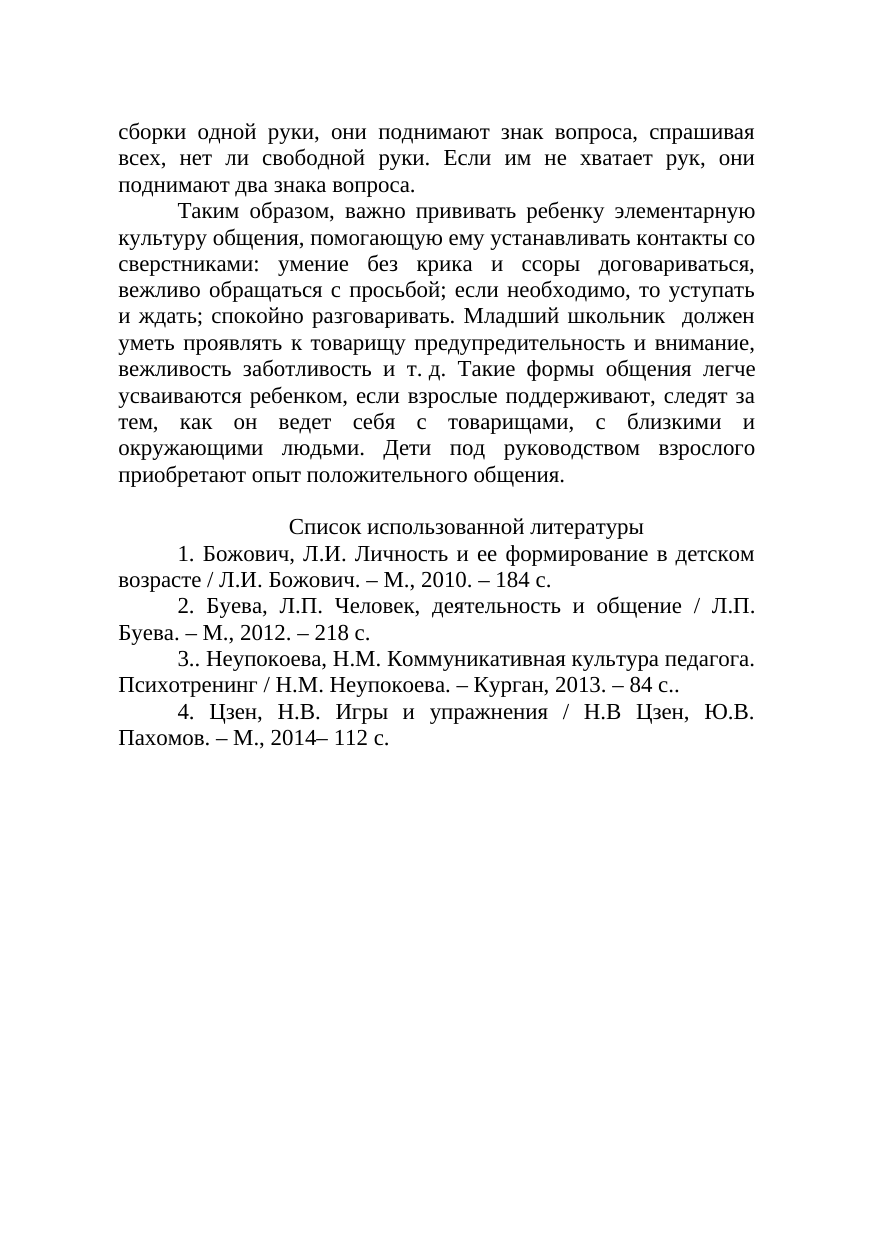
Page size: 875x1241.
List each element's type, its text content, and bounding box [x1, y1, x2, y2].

text Таким образом, важно прививать ребенку элементарную культуру общения, помогающую ему устанавливать контакты со сверстниками: умение без крика и ссоры договариваться, вежливо обращаться с просьбой; если необходимо, то уступать и ждать; спокойно разговаривать. Младший школьник должен уметь проявлять к товарищу предупредительность и внимание, вежливость заботливость и т. д. Такие формы общения легче усваиваются ребенком, если взрослые поддерживают, следят за тем, как он ведет себя с товарищами, с близкими и окружающими людьми. Дети под руководством взрослого приобретают опыт положительного общения. [118, 197, 756, 487]
text 4. Цзен, Н.В. Игры и упражнения / Н.В Цзен, Ю.В. Пахомов. – М., 2014– 112 с. [118, 698, 756, 751]
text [118, 118, 756, 197]
text 1. Божович, Л.И. Личность и ее формирование в детском возрасте / Л.И. Божович. – М., 2010. – 184 с. [118, 540, 756, 592]
text Список использованной литературы [118, 513, 756, 540]
text 3.. Неупокоева, Н.М. Коммуникативная культура педагога. Психотренинг / Н.М. Неупокоева. – Курган, 2013. – 84 с.. [118, 645, 756, 698]
text 2. Буева, Л.П. Человек, деятельность и общение / Л.П. Буева. – М., 2012. – 218 с. [118, 592, 756, 645]
